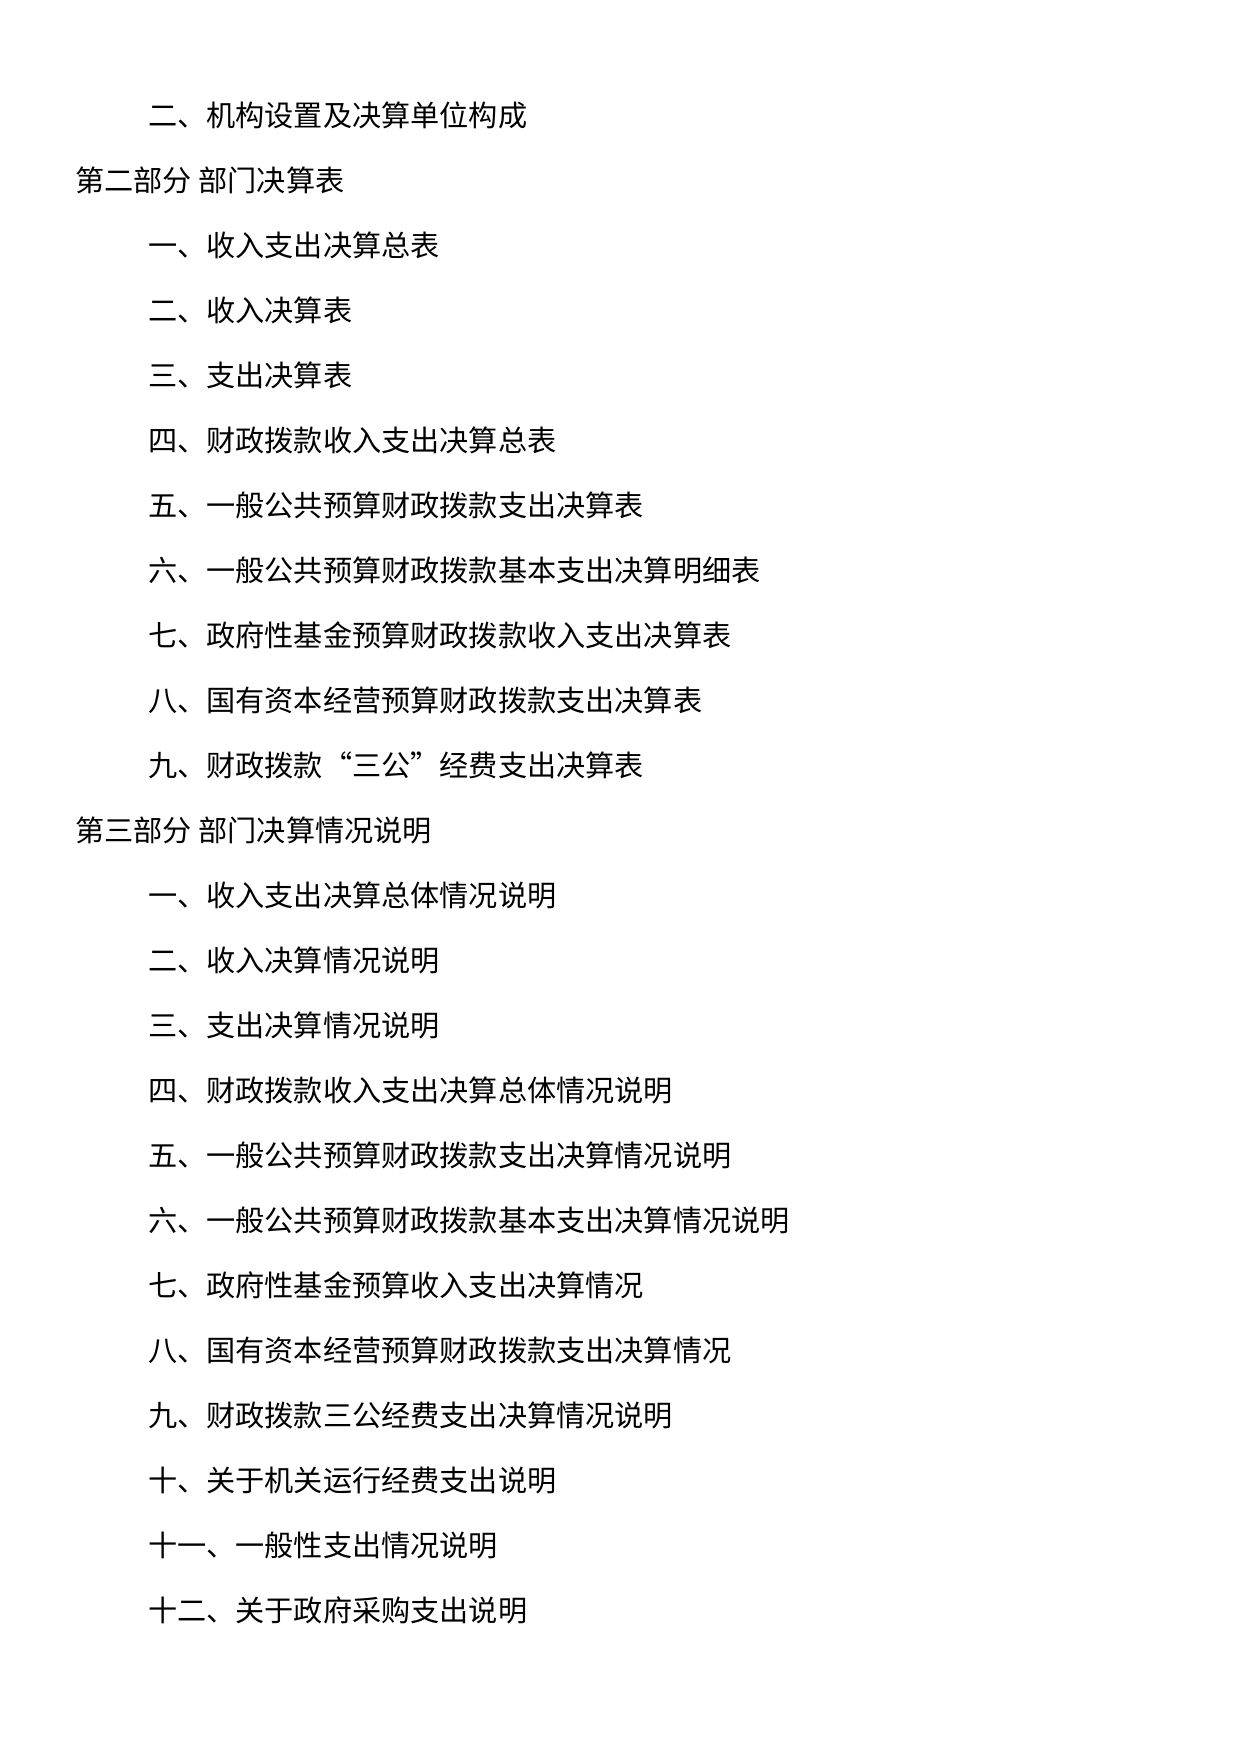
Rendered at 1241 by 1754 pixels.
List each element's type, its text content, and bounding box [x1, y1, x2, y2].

text 八、国有资本经营预算财政拨款支出决算情况 [75, 1316, 1165, 1381]
text 三、支出决算情况说明 [75, 991, 1165, 1056]
text 二、收入决算情况说明 [75, 926, 1165, 991]
text 十二、关于政府采购支出说明 [75, 1576, 1165, 1641]
text 第三部分 部门决算情况说明 [75, 796, 1165, 861]
text 二、收入决算表 [75, 276, 1165, 341]
text 五、一般公共预算财政拨款支出决算表 [75, 471, 1165, 536]
text 第二部分 部门决算表 [75, 146, 1165, 211]
text 十、关于机关运行经费支出说明 [75, 1446, 1165, 1511]
text 一、收入支出决算总表 [75, 211, 1165, 276]
text 一、收入支出决算总体情况说明 [75, 861, 1165, 926]
text 四、财政拨款收入支出决算总表 [75, 406, 1165, 471]
text 九、财政拨款三公经费支出决算情况说明 [75, 1381, 1165, 1446]
text 八、国有资本经营预算财政拨款支出决算表 [75, 666, 1165, 731]
text 六、一般公共预算财政拨款基本支出决算明细表 [75, 536, 1165, 601]
text 九、财政拨款“三公”经费支出决算表 [75, 731, 1165, 796]
text 五、一般公共预算财政拨款支出决算情况说明 [75, 1121, 1165, 1186]
text 三、支出决算表 [75, 341, 1165, 406]
text 二、机构设置及决算单位构成 [75, 81, 1165, 146]
text 四、财政拨款收入支出决算总体情况说明 [75, 1056, 1165, 1121]
text 十一、一般性支出情况说明 [75, 1511, 1165, 1576]
text 六、一般公共预算财政拨款基本支出决算情况说明 [75, 1186, 1165, 1251]
text 七、政府性基金预算财政拨款收入支出决算表 [75, 601, 1165, 666]
text 七、政府性基金预算收入支出决算情况 [75, 1251, 1165, 1316]
